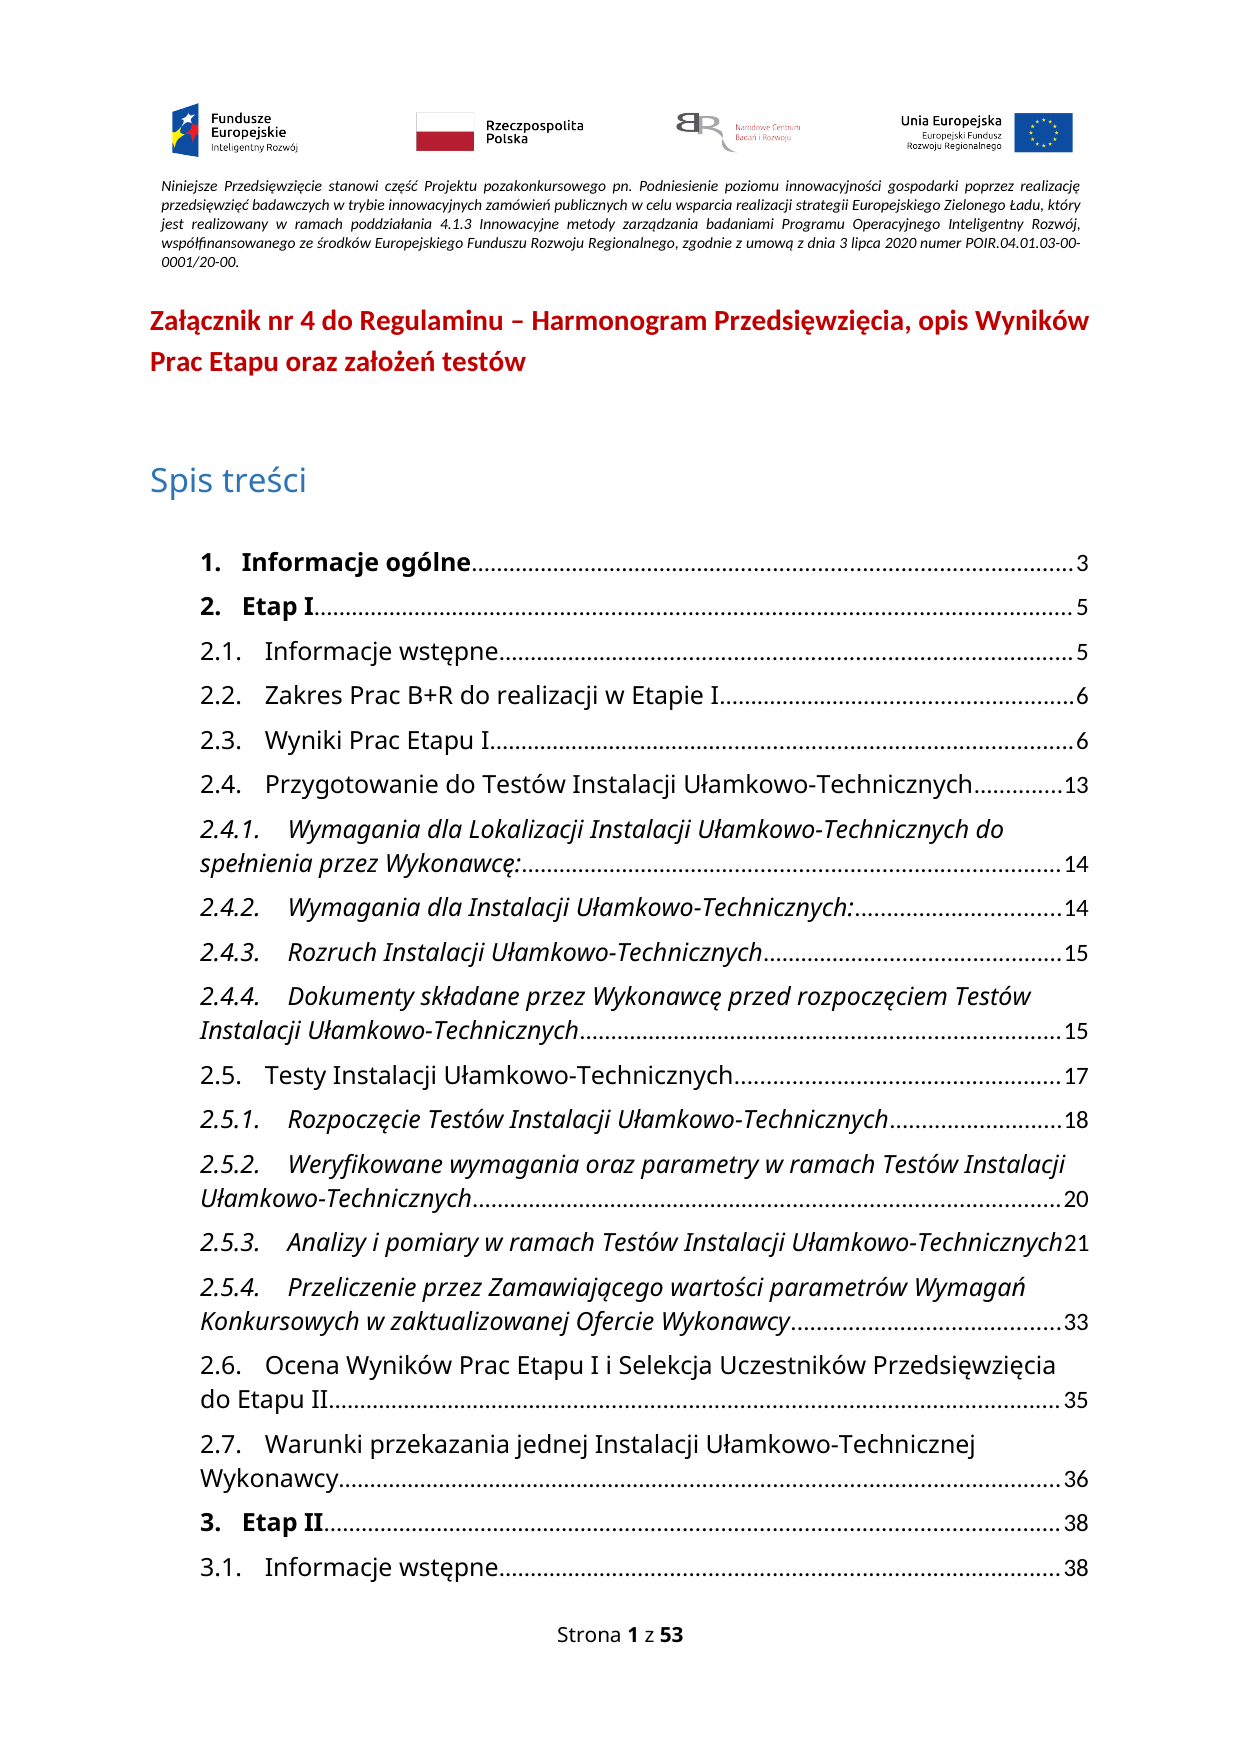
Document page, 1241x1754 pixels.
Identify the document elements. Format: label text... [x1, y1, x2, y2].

text Załącznik nr 4 do Regulaminu – Harmonogram Przedsięwzięcia, opis Wyników Prac Etapu oraz założeń testów [150, 302, 1090, 378]
picture [172, 103, 1073, 157]
